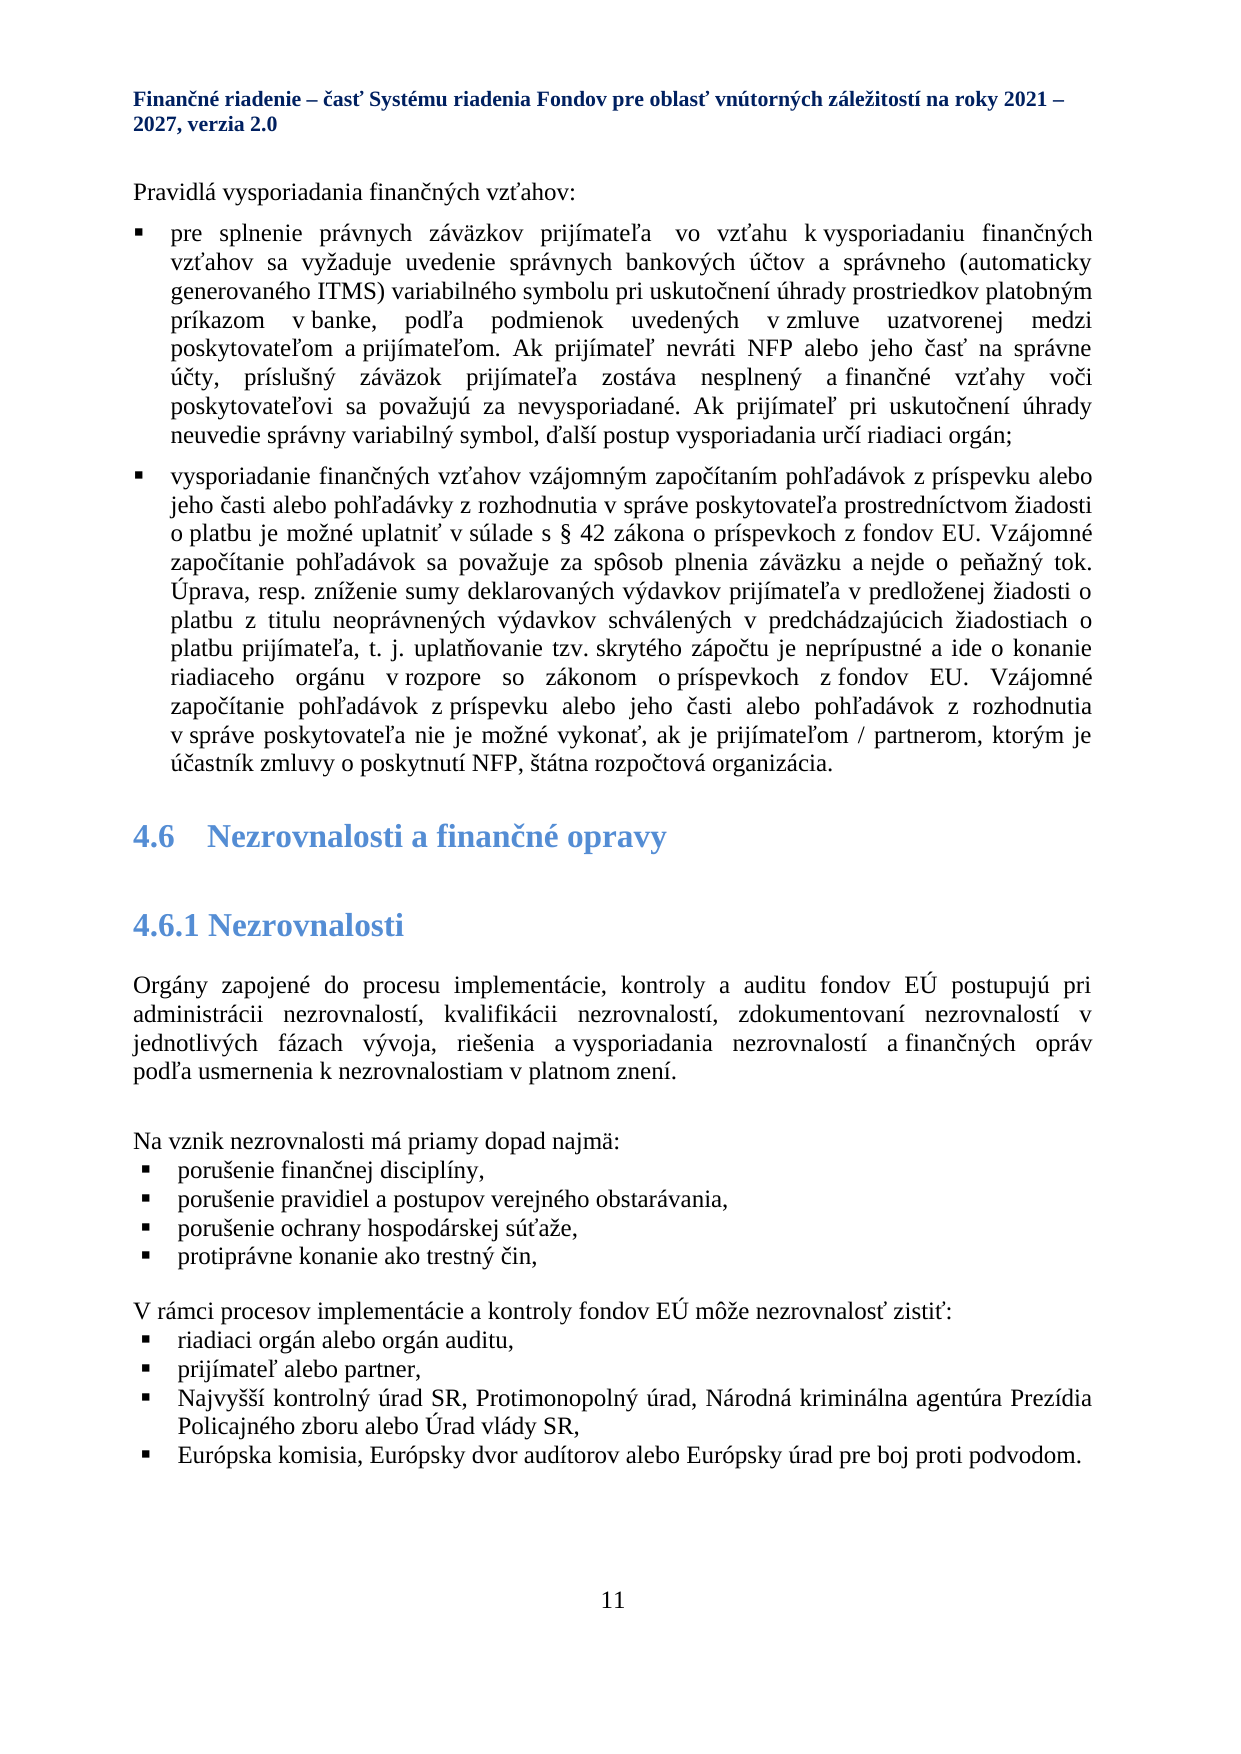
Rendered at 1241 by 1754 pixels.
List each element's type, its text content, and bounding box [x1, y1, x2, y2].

list Najvyšší kontrolný úrad SR, Protimonopolný úrad, Národná kriminálna agentúra Prezídia Policajného zboru alebo Úrad vlády SR, [140, 1383, 1093, 1440]
list pre splnenie právnych záväzkov prijímateľa vo vzťahu k vysporiadaniu finančných vzťahov sa vyžaduje uvedenie správnych bankových účtov a správneho (automaticky generovaného ITMS) variabilného symbolu pri uskutočnení úhrady prostriedkov platobným príkazom v banke, podľa podmienok uvedených v zmluve uzatvorenej medzi poskytovateľom a prijímateľom. Ak prijímateľ nevráti NFP alebo jeho časť na správne účty, príslušný záväzok prijímateľa zostáva nesplnený a finančné vzťahy voči poskytovateľovi sa považujú za nevysporiadané. Ak prijímateľ pri uskutočnení úhrady neuvedie správny variabilný symbol, ďalší postup vysporiadania určí riadiaci orgán; [133, 218, 1093, 448]
list prijímateľ alebo partner, [140, 1354, 1093, 1383]
subtitle Nezrovnalosti [133, 905, 1093, 944]
subtitle Nezrovnalosti a finančné opravy [133, 816, 1093, 854]
list porušenie finančnej disciplíny, [140, 1155, 1093, 1184]
list porušenie ochrany hospodárskej súťaže, [140, 1213, 1093, 1241]
text Orgány zapojené do procesu implementácie, kontroly a auditu fondov EÚ postupujú pri administrácii nezrovnalostí, kvalifikácii nezrovnalostí, zdokumentovaní nezrovnalostí v jednotlivých fázach vývoja, riešenia a vysporiadania nezrovnalostí a finančných opráv podľa usmernenia k nezrovnalostiam v platnom znení. [133, 970, 1093, 1085]
list porušenie pravidiel a postupov verejného obstarávania, [140, 1184, 1093, 1213]
list riadiaci orgán alebo orgán auditu, [140, 1325, 1093, 1354]
list vysporiadanie finančných vzťahov vzájomným započítaním pohľadávok z príspevku alebo jeho časti alebo pohľadávky z rozhodnutia v správe poskytovateľa prostredníctvom žiadosti o platbu je možné uplatniť v súlade s § 42 zákona o príspevkoch z fondov EU. Vzájomné započítanie pohľadávok sa považuje za spôsob plnenia záväzku a nejde o peňažný tok. Úprava, resp. zníženie sumy deklarovaných výdavkov prijímateľa v predloženej žiadosti o platbu z titulu neoprávnených výdavkov schválených v predchádzajúcich žiadostiach o platbu prijímateľa, t. j. uplatňovanie tzv. skrytého zápočtu je neprípustné a ide o konanie riadiaceho orgánu v rozpore so zákonom o príspevkoch z fondov EU. Vzájomné započítanie pohľadávok z príspevku alebo jeho časti alebo pohľadávok z rozhodnutia v správe poskytovateľa nie je možné vykonať, ak je prijímateľom / partnerom, ktorým je účastník zmluvy o poskytnutí NFP, štátna rozpočtová organizácia. [133, 461, 1093, 777]
list protiprávne konanie ako trestný čin, [140, 1241, 1093, 1270]
text Na vznik nezrovnalosti má priamy dopad najmä: [133, 1126, 1093, 1155]
text V rámci procesov implementácie a kontroly fondov EÚ môže nezrovnalosť zistiť: [133, 1296, 1093, 1325]
list Európska komisia, Európsky dvor audítorov alebo Európsky úrad pre boj proti podvodom. [140, 1440, 1093, 1469]
text Pravidlá vysporiadania finančných vzťahov: [133, 177, 1093, 206]
